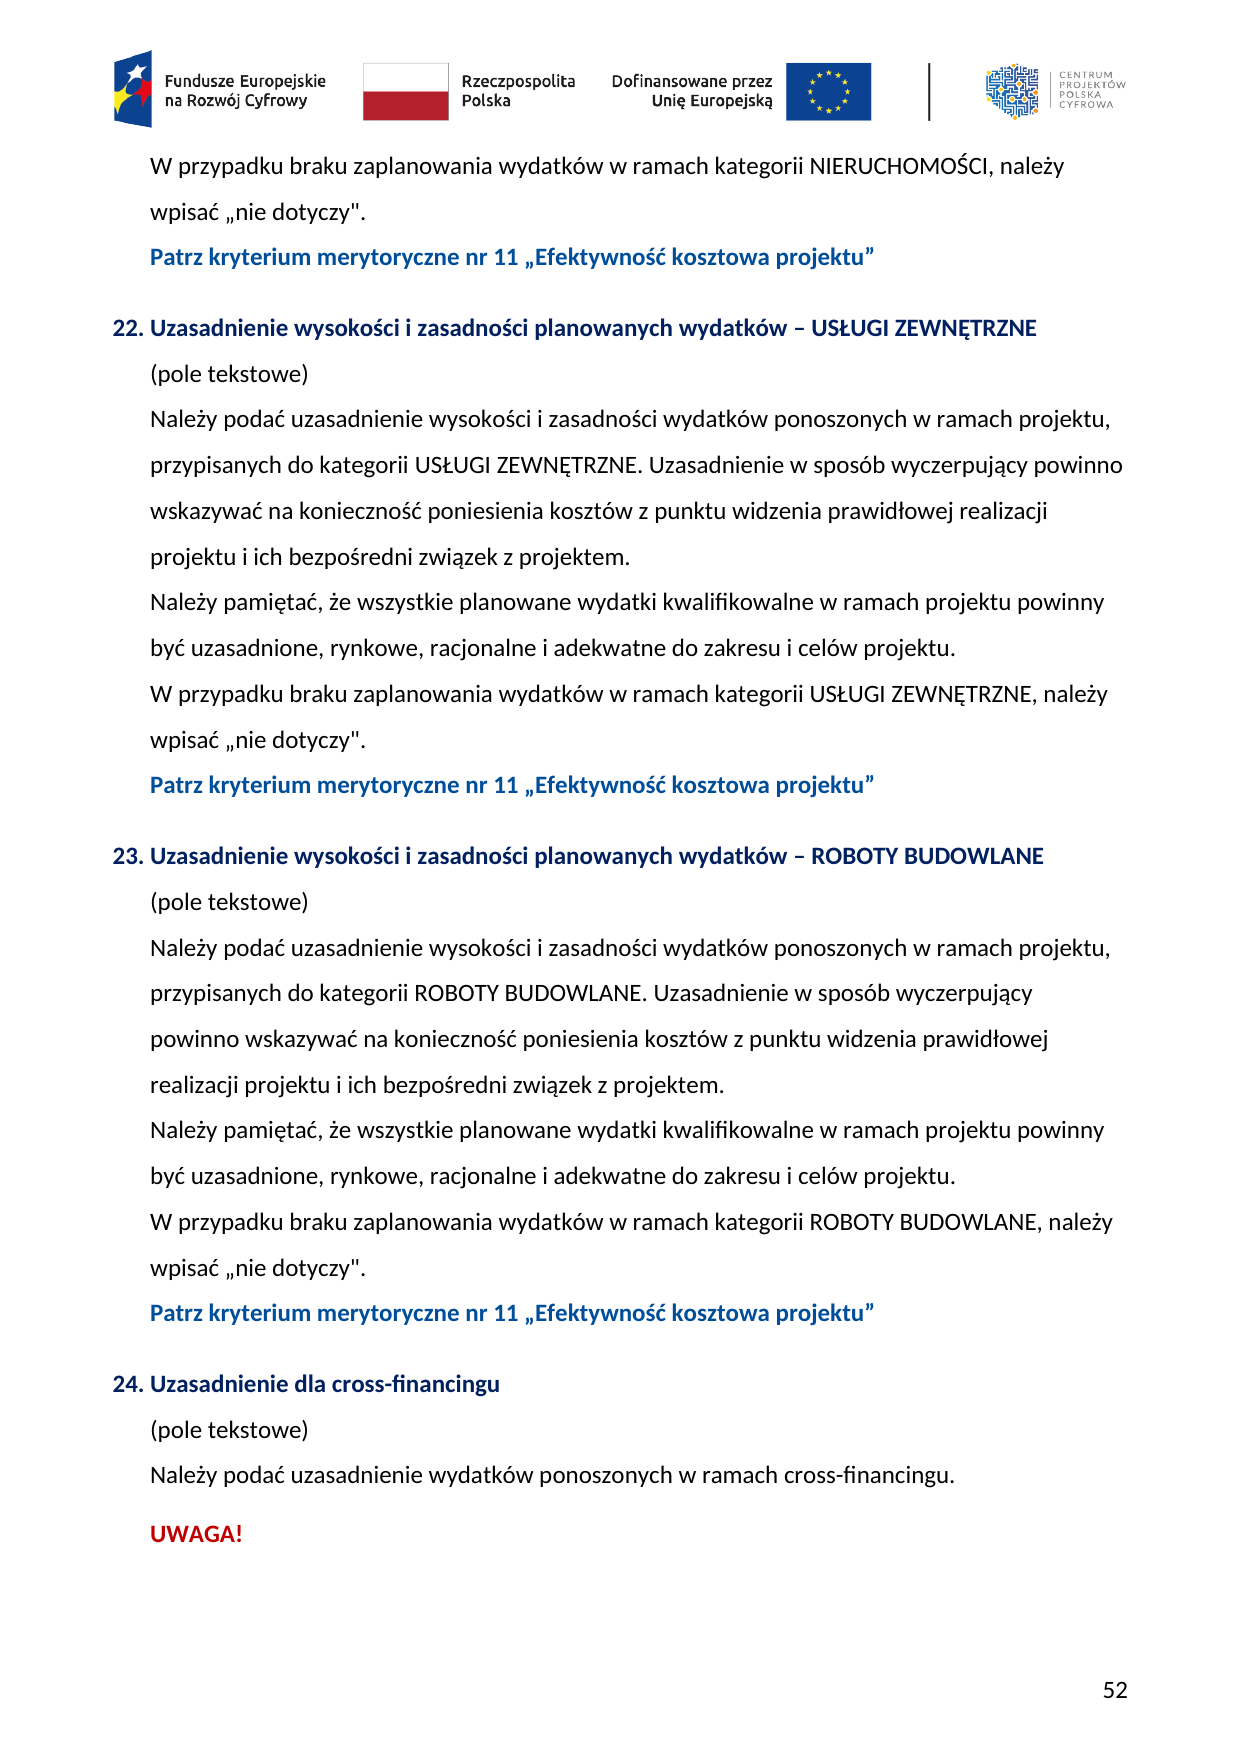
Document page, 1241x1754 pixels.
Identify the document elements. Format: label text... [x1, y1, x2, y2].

subtitle Uzasadnienie wysokości i zasadności planowanych wydatków – ROBOTY BUDOWLANE [112, 840, 1128, 871]
text W przypadku braku zaplanowania wydatków w ramach kategorii ROBOTY BUDOWLANE, należy wpisać „nie dotyczy". [150, 1206, 1128, 1282]
text W przypadku braku zaplanowania wydatków w ramach kategorii USŁUGI ZEWNĘTRZNE, należy wpisać „nie dotyczy". [150, 678, 1128, 754]
picture [114, 50, 1126, 128]
text Należy podać uzasadnienie wysokości i zasadności wydatków ponoszonych w ramach projektu, przypisanych do kategorii USŁUGI ZEWNĘTRZNE. Uzasadnienie w sposób wyczerpujący powinno wskazywać na konieczność poniesienia kosztów z punktu widzenia prawidłowej realizacji projektu i ich bezpośredni związek z projektem. [150, 404, 1128, 571]
text UWAGA! [150, 1518, 1128, 1548]
subtitle Uzasadnienie dla cross-financingu [112, 1368, 1128, 1399]
subtitle Uzasadnienie wysokości i zasadności planowanych wydatków – USŁUGI ZEWNĘTRZNE [112, 312, 1128, 343]
text (pole tekstowe) [150, 886, 1128, 916]
text Należy pamiętać, że wszystkie planowane wydatki kwalifikowalne w ramach projektu powinny być uzasadnione, rynkowe, racjonalne i adekwatne do zakresu i celów projektu. [150, 1114, 1128, 1191]
text W przypadku braku zaplanowania wydatków w ramach kategorii NIERUCHOMOŚCI, należy wpisać „nie dotyczy". [150, 150, 1128, 226]
text (pole tekstowe) [150, 358, 1128, 388]
text Patrz kryterium merytoryczne nr 11 „Efektywność kosztowa projektu” [150, 1297, 1128, 1328]
text Patrz kryterium merytoryczne nr 11 „Efektywność kosztowa projektu” [150, 241, 1128, 272]
text Należy podać uzasadnienie wydatków ponoszonych w ramach cross-financingu. [150, 1460, 1128, 1490]
text Należy podać uzasadnienie wysokości i zasadności wydatków ponoszonych w ramach projektu, przypisanych do kategorii ROBOTY BUDOWLANE. Uzasadnienie w sposób wyczerpujący powinno wskazywać na konieczność poniesienia kosztów z punktu widzenia prawidłowej realizacji projektu i ich bezpośredni związek z projektem. [150, 932, 1128, 1099]
text Patrz kryterium merytoryczne nr 11 „Efektywność kosztowa projektu” [150, 769, 1128, 800]
text Należy pamiętać, że wszystkie planowane wydatki kwalifikowalne w ramach projektu powinny być uzasadnione, rynkowe, racjonalne i adekwatne do zakresu i celów projektu. [150, 587, 1128, 663]
text (pole tekstowe) [150, 1414, 1128, 1444]
